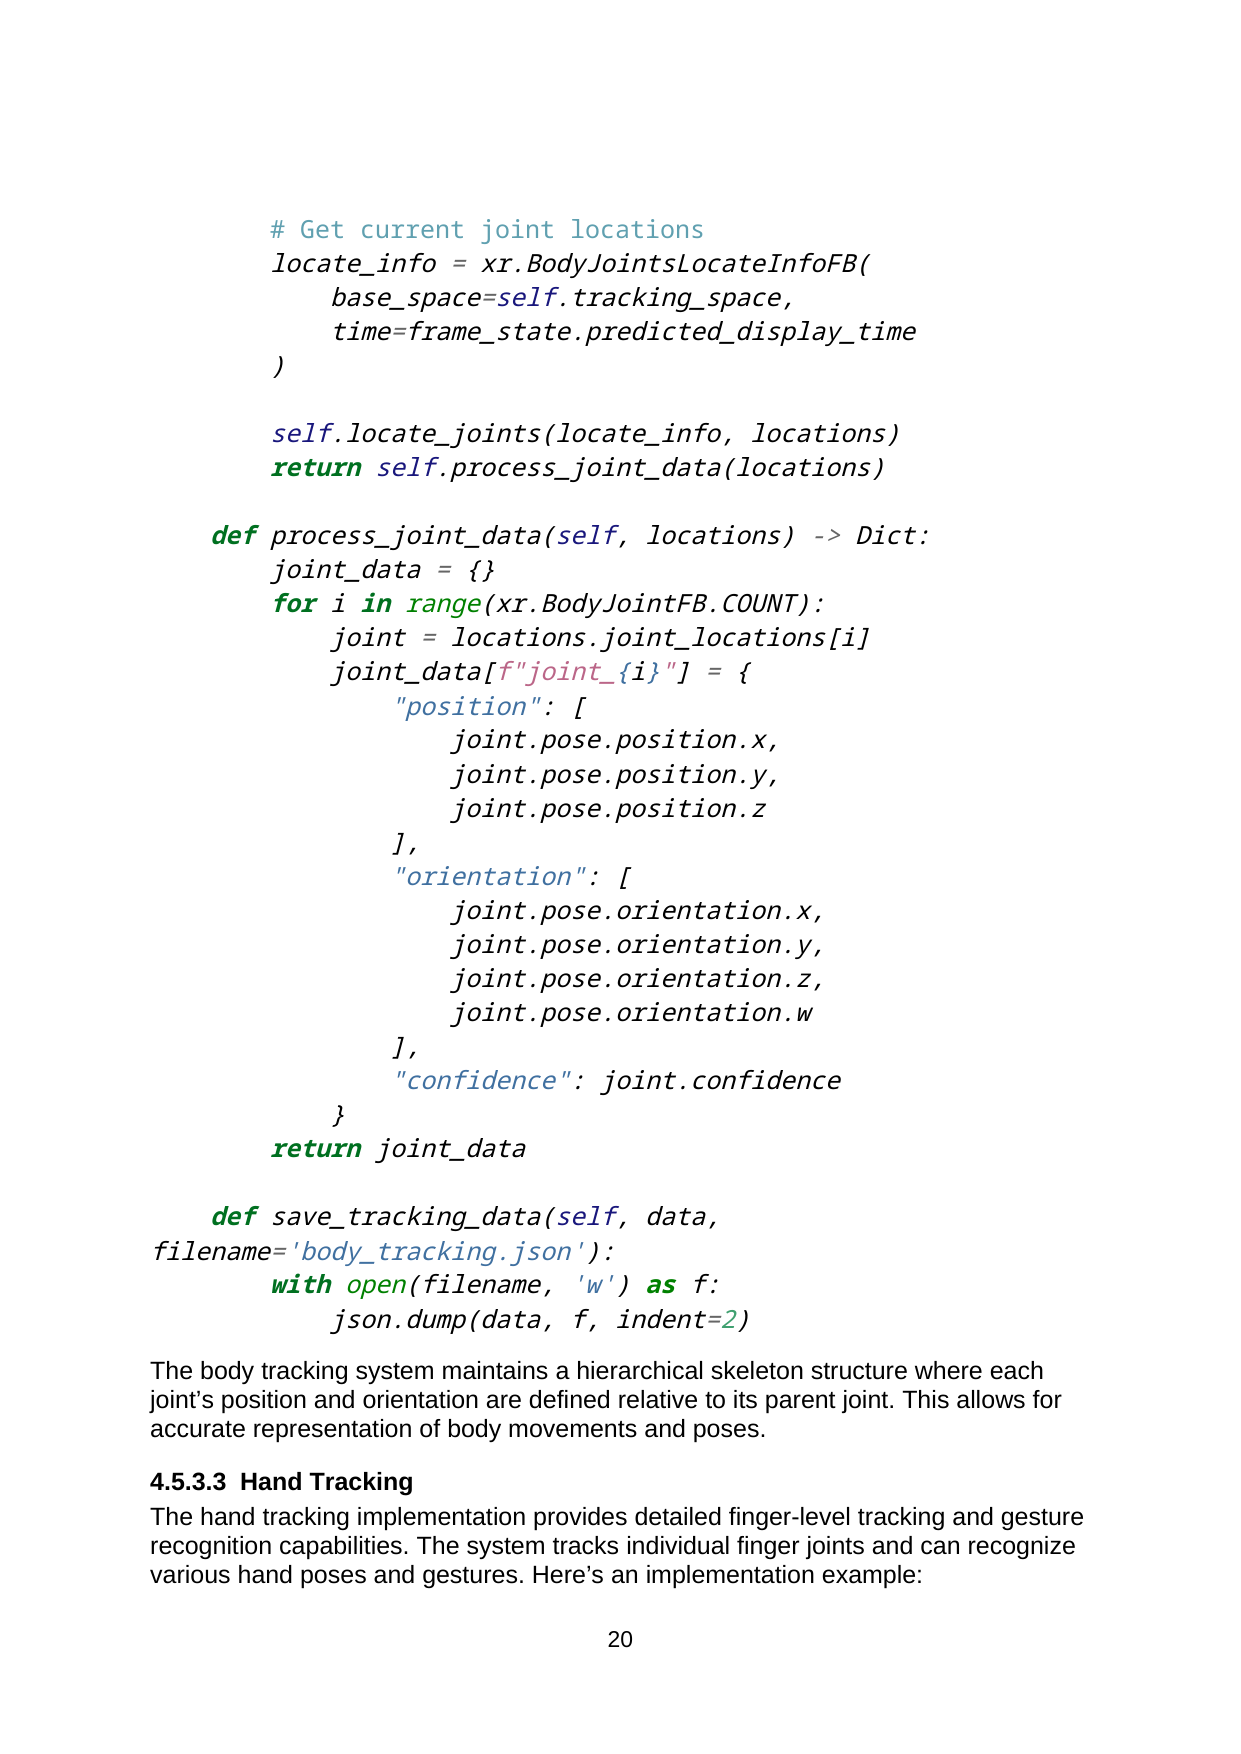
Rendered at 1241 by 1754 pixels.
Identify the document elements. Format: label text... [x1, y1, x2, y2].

text The hand tracking implementation provides detailed finger-level tracking and gesture recognition capabilities. The system tracks individual finger joints and can recognize various hand poses and gestures. Here’s an implementation example: [150, 1502, 1090, 1589]
subtitle Hand Tracking [150, 1467, 1090, 1496]
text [150, 177, 1090, 1335]
text The body tracking system maintains a hierarchical skeleton structure where each joint’s position and orientation are defined relative to its parent joint. This allows for accurate representation of body movements and poses. [150, 1356, 1090, 1442]
